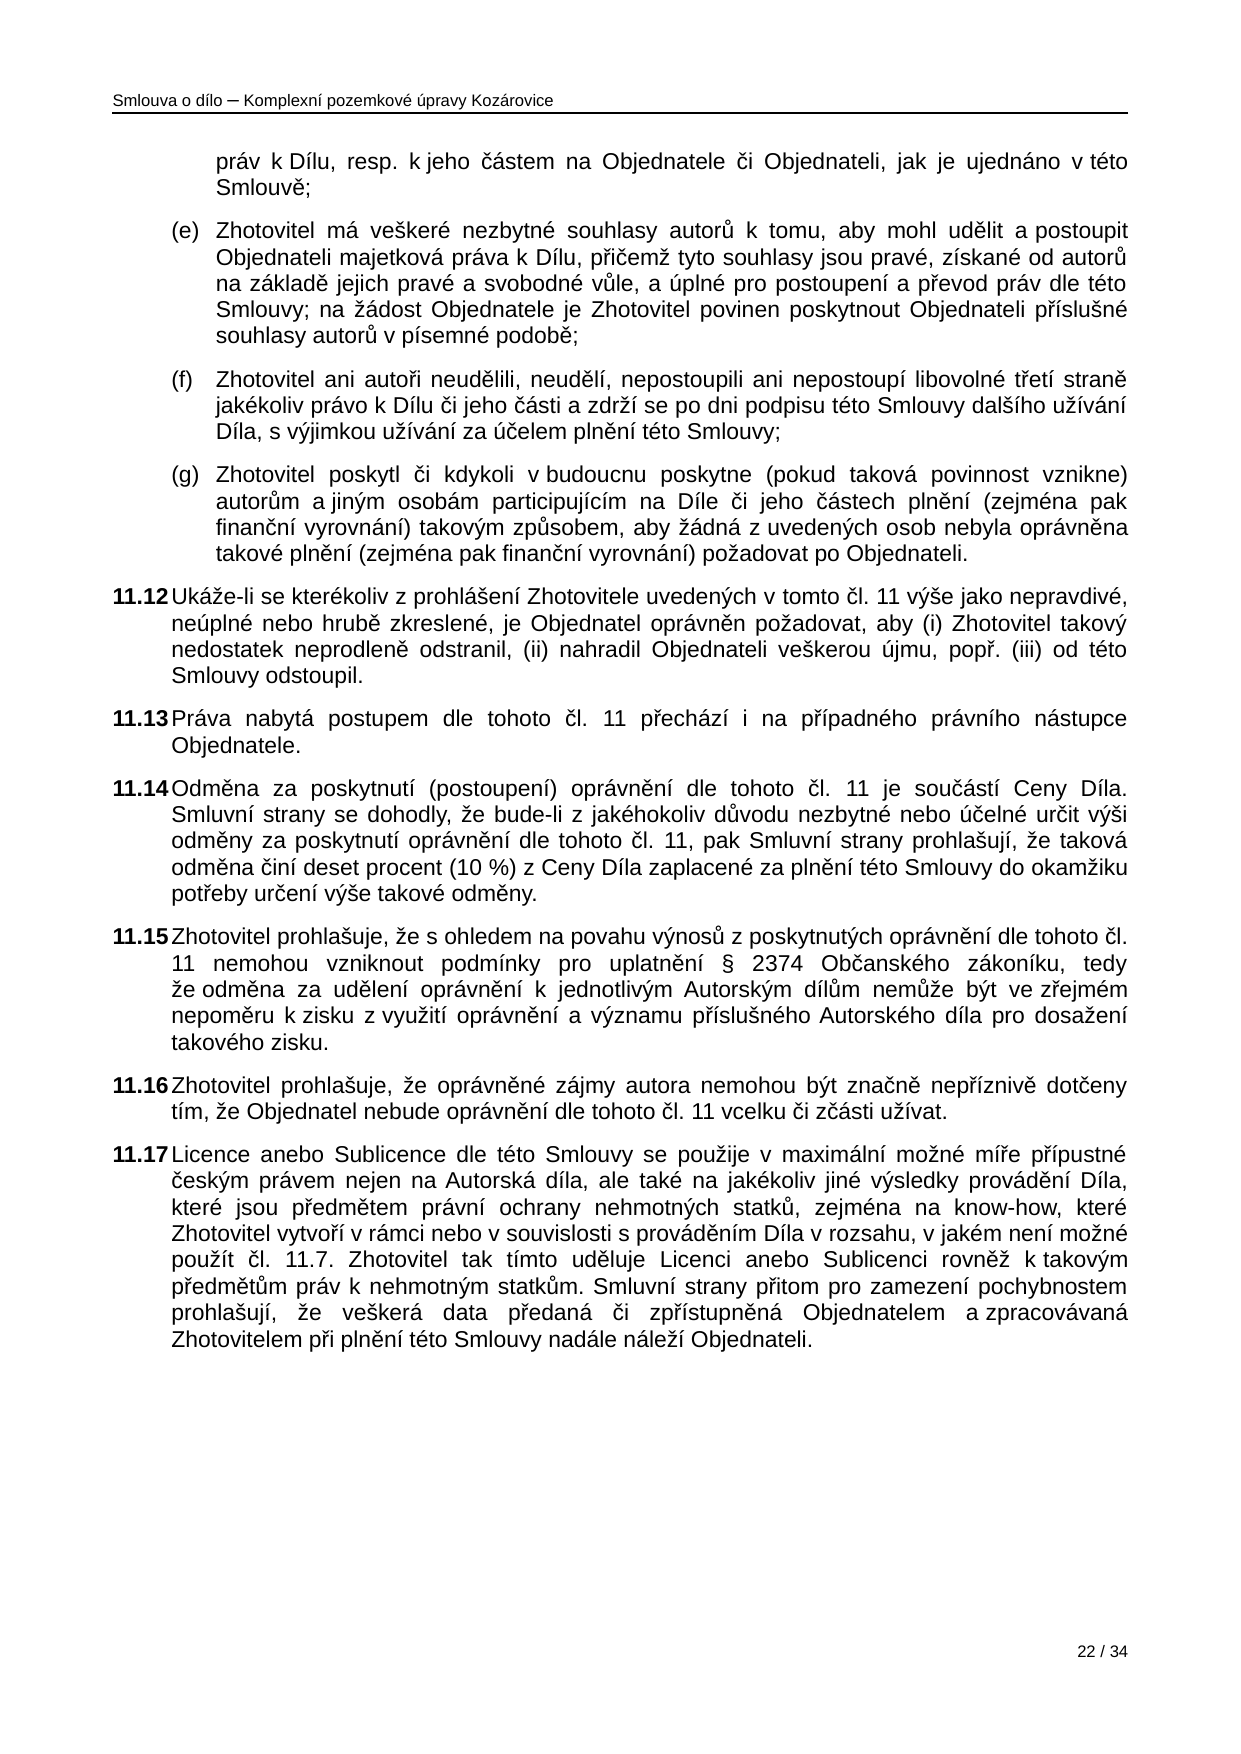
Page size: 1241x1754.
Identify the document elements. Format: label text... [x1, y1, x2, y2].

text Ukáže-li se kterékoliv z prohlášení Zhotovitele uvedených v tomto čl. 11 výše jako nepravdivé, neúplné nebo hrubě zkreslené, je Objednatel oprávněn požadovat, aby (i) Zhotovitel takový nedostatek neprodleně odstranil, (ii) nahradil Objednateli veškerou újmu, popř. (iii) od této Smlouvy odstoupil. [112, 583, 1128, 689]
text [171, 148, 1128, 200]
text Práva nabytá postupem dle tohoto čl. 11 přechází i na případného právního nástupce Objednatele. [112, 705, 1128, 758]
text Odměna za poskytnutí (postoupení) oprávnění dle tohoto čl. 11 je součástí Ceny Díla. Smluvní strany se dohodly, že bude-li z jakéhokoliv důvodu nezbytné nebo účelné určit výši odměny za poskytnutí oprávnění dle tohoto čl. 11, pak Smluvní strany prohlašují, že taková odměna činí deset procent (10 %) z Ceny Díla zaplacené za plnění této Smlouvy do okamžiku potřeby určení výše takové odměny. [112, 775, 1128, 907]
text Zhotovitel má veškeré nezbytné souhlasy autorů k tomu, aby mohl udělit a postoupit Objednateli majetková práva k Dílu, přičemž tyto souhlasy jsou pravé, získané od autorů na základě jejich pravé a svobodné vůle, a úplné pro postoupení a převod práv dle této Smlouvy; na žádost Objednatele je Zhotovitel povinen poskytnout Objednateli příslušné souhlasy autorů v písemné podobě; [171, 217, 1128, 349]
text Zhotovitel prohlašuje, že s ohledem na povahu výnosů z poskytnutých oprávnění dle tohoto čl. 11 nemohou vzniknout podmínky pro uplatnění § 2374 Občanského zákoníku, tedy že odměna za udělení oprávnění k jednotlivým Autorským dílům nemůže být ve zřejmém nepoměru k zisku z využití oprávnění a významu příslušného Autorského díla pro dosažení takového zisku. [112, 923, 1128, 1055]
text Licence anebo Sublicence dle této Smlouvy se použije v maximální možné míře přípustné českým právem nejen na Autorská díla, ale také na jakékoliv jiné výsledky provádění Díla, které jsou předmětem právní ochrany nehmotných statků, zejména na know-how, které Zhotovitel vytvoří v rámci nebo v souvislosti s prováděním Díla v rozsahu, v jakém není možné použít čl. 11.7. Zhotovitel tak tímto uděluje Licenci anebo Sublicenci rovněž k takovým předmětům práv k nehmotným statkům. Smluvní strany přitom pro zamezení pochybnostem prohlašují, že veškerá data předaná či zpřístupněná Objednatelem a zpracovávaná Zhotovitelem při plnění této Smlouvy nadále náleží Objednateli. [112, 1141, 1128, 1352]
text Zhotovitel prohlašuje, že oprávněné zájmy autora nemohou být značně nepříznivě dotčeny tím, že Objednatel nebude oprávnění dle tohoto čl. 11 vcelku či zčásti užívat. [112, 1072, 1128, 1124]
text Zhotovitel ani autoři neudělili, neudělí, nepostoupili ani nepostoupí libovolné třetí straně jakékoliv právo k Dílu či jeho části a zdrží se po dni podpisu této Smlouvy dalšího užívání Díla, s výjimkou užívání za účelem plnění této Smlouvy; [171, 366, 1128, 444]
text Zhotovitel poskytl či kdykoli v budoucnu poskytne (pokud taková povinnost vznikne) autorům a jiným osobám participujícím na Díle či jeho částech plnění (zejména pak finanční vyrovnání) takovým způsobem, aby žádná z uvedených osob nebyla oprávněna takové plnění (zejména pak finanční vyrovnání) požadovat po Objednateli. [171, 461, 1128, 567]
